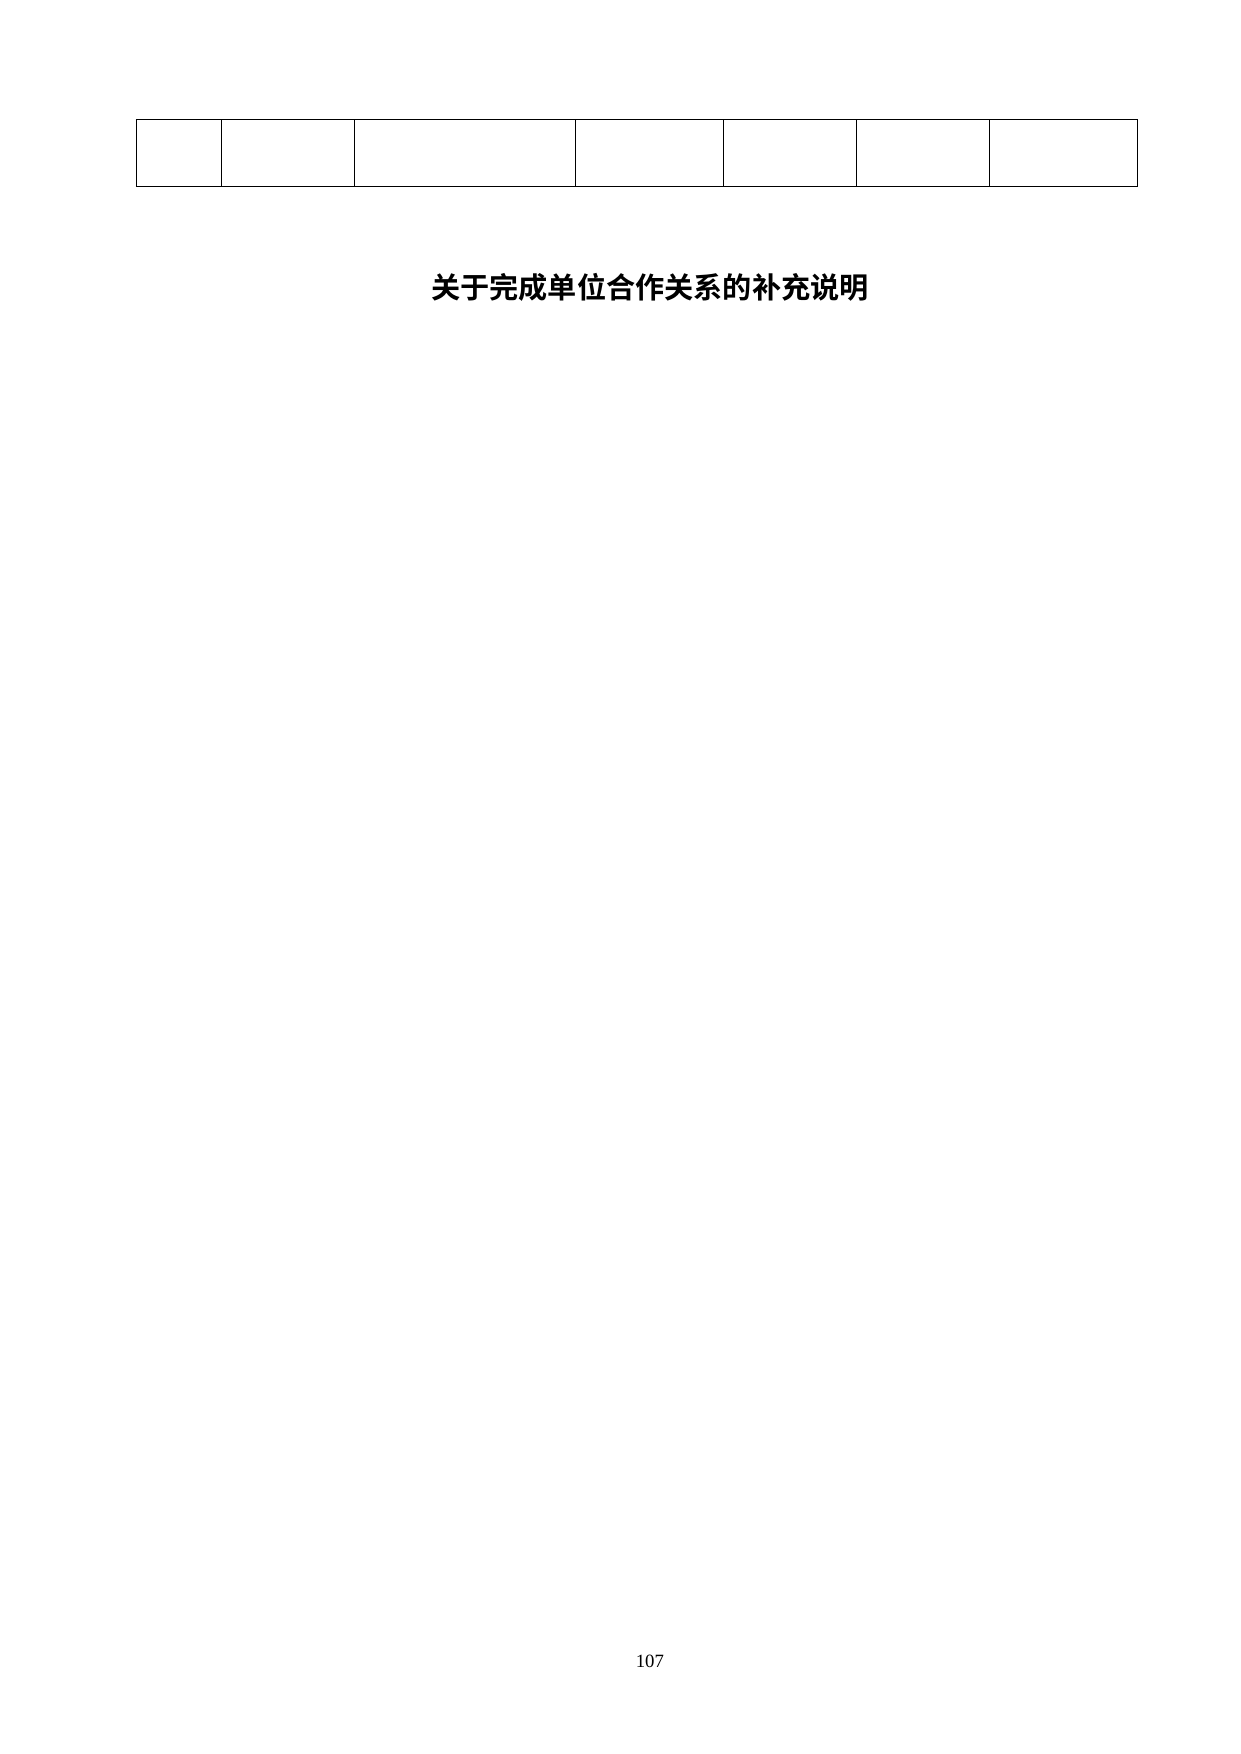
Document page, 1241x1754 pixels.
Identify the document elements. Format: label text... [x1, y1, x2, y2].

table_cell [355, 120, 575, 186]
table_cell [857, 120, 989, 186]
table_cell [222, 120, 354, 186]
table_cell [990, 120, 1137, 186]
text 关于完成单位合作关系的补充说明 [148, 253, 1152, 319]
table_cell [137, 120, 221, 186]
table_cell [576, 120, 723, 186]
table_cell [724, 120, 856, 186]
